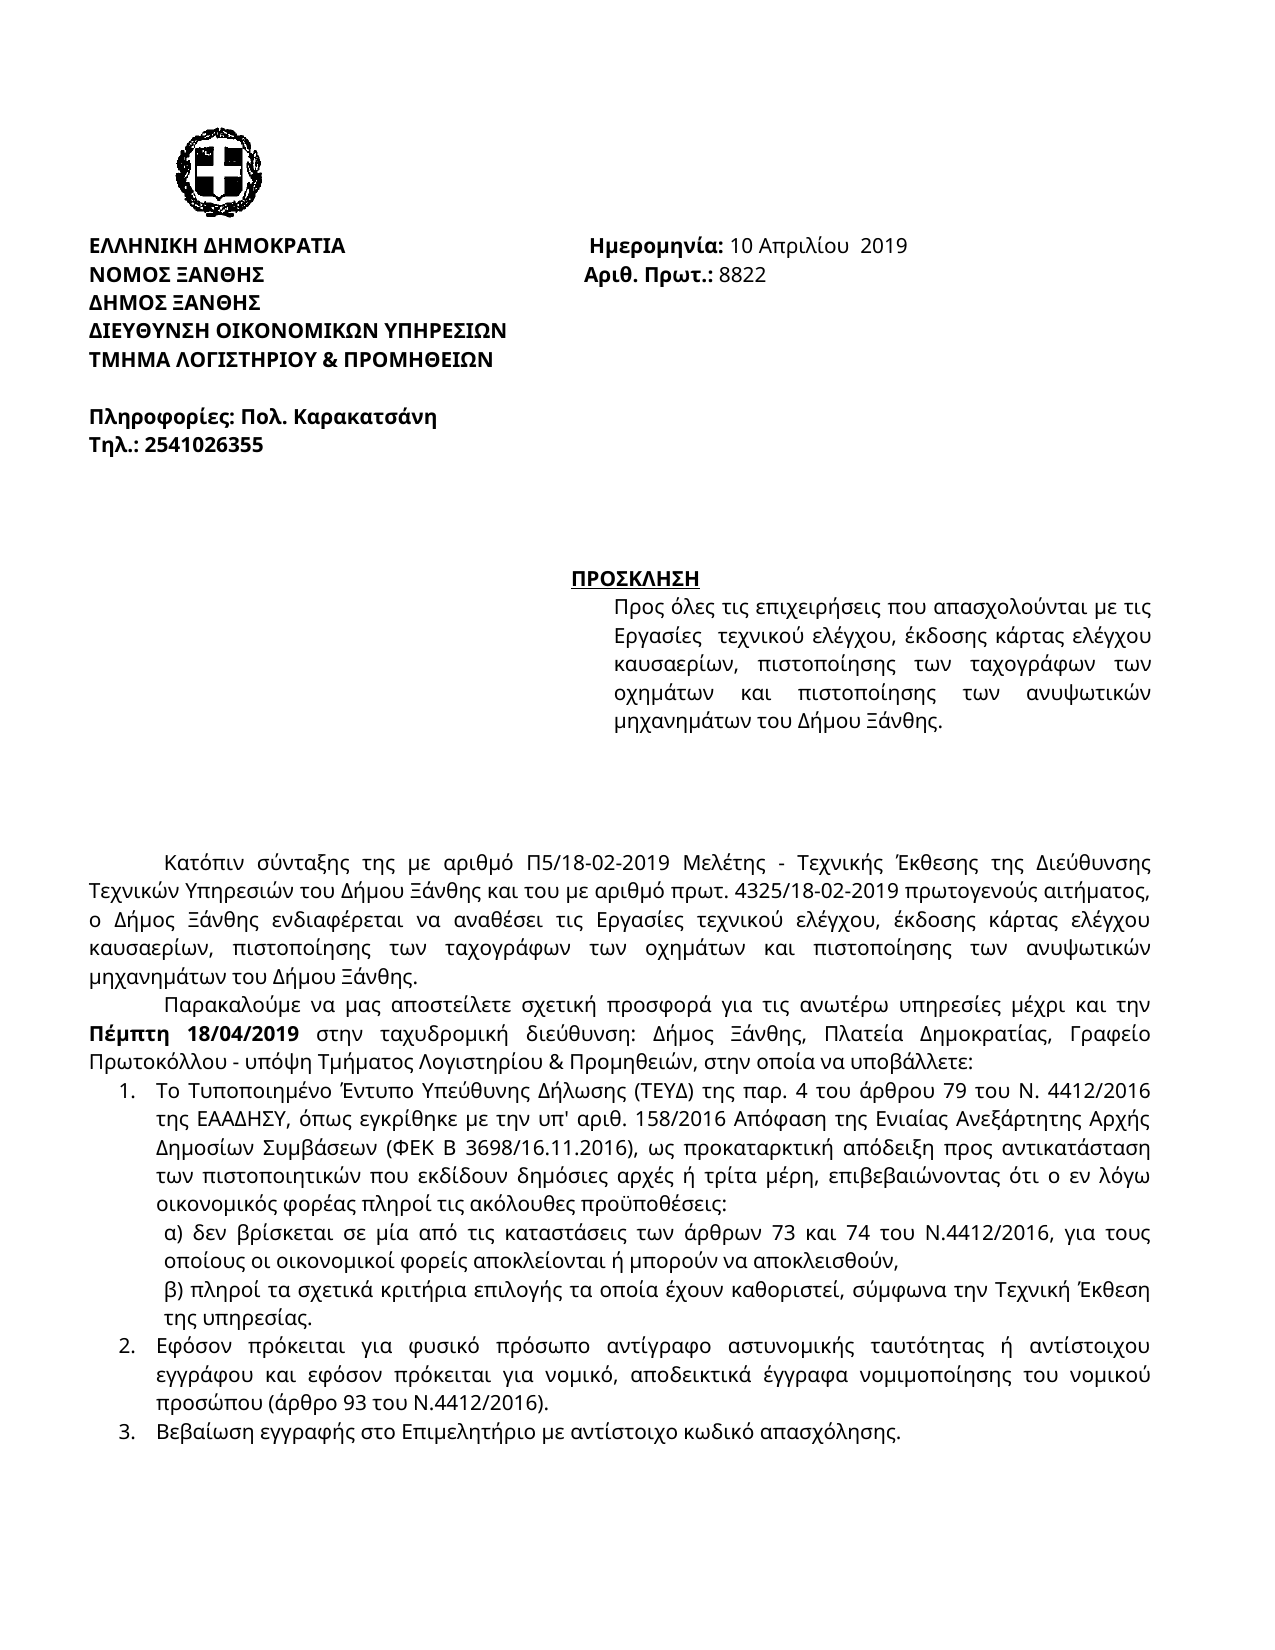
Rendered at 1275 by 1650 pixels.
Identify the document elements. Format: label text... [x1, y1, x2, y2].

list Το Τυποποιημένο Έντυπο Υπεύθυνης Δήλωσης (ΤΕΥΔ) της παρ. 4 του άρθρου 79 του Ν. 4412/2016 της ΕΑΑΔΗΣΥ, όπως εγκρίθηκε με την υπ' αριθ. 158/2016 Απόφαση της Ενιαίας Ανεξάρτητης Αρχής Δημοσίων Συμβάσεων (ΦΕΚ Β 3698/16.11.2016), ως προκαταρκτική απόδειξη προς αντικατάσταση των πιστοποιητικών που εκδίδουν δημόσιες αρχές ή τρίτα μέρη, επιβεβαιώνοντας ότι ο εν λόγω οικονομικός φορέας πληροί τις ακόλουθες προϋποθέσεις: [118, 1076, 1152, 1218]
text Παρακαλούμε να μας αποστείλετε σχετική προσφορά για τις ανωτέρω υπηρεσίες μέχρι και την Πέμπτη 18/04/2019 στην ταχυδρομική διεύθυνση: Δήμος Ξάνθης, Πλατεία Δημοκρατίας, Γραφείο Πρωτοκόλλου - υπόψη Τμήματος Λογιστηρίου & Προμηθειών, στην οποία να υποβάλλετε: [89, 990, 1152, 1076]
text Πληροφορίες: Πολ. Καρακατσάνη [89, 402, 1152, 430]
text Προς όλες τις επιχειρήσεις που απασχολούνται με τις Εργασίες τεχνικού ελέγχου, έκδοσης κάρτας ελέγχου καυσαερίων, πιστοποίησης των ταχογράφων των οχημάτων και πιστοποίησης των ανυψωτικών μηχανημάτων του Δήμου Ξάνθης. [614, 592, 1152, 734]
text ΕΛΛΗΝΙΚΗ ΔΗΜΟΚΡΑΤΙΑ Ημερομηνία: 10 Απριλίου 2019 [89, 231, 1152, 260]
list Βεβαίωση εγγραφής στο Επιμελητήριο με αντίστοιχο κωδικό απασχόλησης. [118, 1417, 1152, 1445]
picture [167, 119, 273, 219]
text Τηλ.: 2541026355 [89, 430, 1152, 459]
text β) πληροί τα σχετικά κριτήρια επιλογής τα οποία έχουν καθοριστεί, σύμφωνα την Τεχνική Έκθεση της υπηρεσίας. [164, 1275, 1152, 1332]
text ΔΗΜΟΣ ΞΑΝΘΗΣ [89, 288, 1152, 317]
text Κατόπιν σύνταξης της με αριθμό Π5/18-02-2019 Μελέτης - Τεχνικής Έκθεσης της Διεύθυνσης Τεχνικών Υπηρεσιών του Δήμου Ξάνθης και του με αριθμό πρωτ. 4325/18-02-2019 πρωτογενούς αιτήματος, ο Δήμος Ξάνθης ενδιαφέρεται να αναθέσει τις Εργασίες τεχνικού ελέγχου, έκδοσης κάρτας ελέγχου καυσαερίων, πιστοποίησης των ταχογράφων των οχημάτων και πιστοποίησης των ανυψωτικών μηχανημάτων του Δήμου Ξάνθης. [89, 848, 1152, 990]
text ΝΟΜΟΣ ΞΑΝΘΗΣ Αριθ. Πρωτ.: 8822 [89, 260, 1152, 288]
text ΤΜΗΜΑ ΛΟΓΙΣΤΗΡΙΟΥ & ΠΡΟΜΗΘΕΙΩΝ [89, 345, 1152, 373]
text ΠΡΟΣΚΛΗΣΗ [89, 564, 1147, 592]
text α) δεν βρίσκεται σε μία από τις καταστάσεις των άρθρων 73 και 74 του Ν.4412/2016, για τους οποίους οι οικονομικοί φορείς αποκλείονται ή μπορούν να αποκλεισθούν, [164, 1218, 1152, 1275]
text ΔΙΕΥΘΥΝΣΗ ΟΙΚΟΝΟΜΙΚΩΝ ΥΠΗΡΕΣΙΩΝ [89, 317, 1152, 345]
list Εφόσον πρόκειται για φυσικό πρόσωπο αντίγραφο αστυνομικής ταυτότητας ή αντίστοιχου εγγράφου και εφόσον πρόκειται για νομικό, αποδεικτικά έγγραφα νομιμοποίησης του νομικού προσώπου (άρθρο 93 του Ν.4412/2016). [118, 1332, 1152, 1417]
